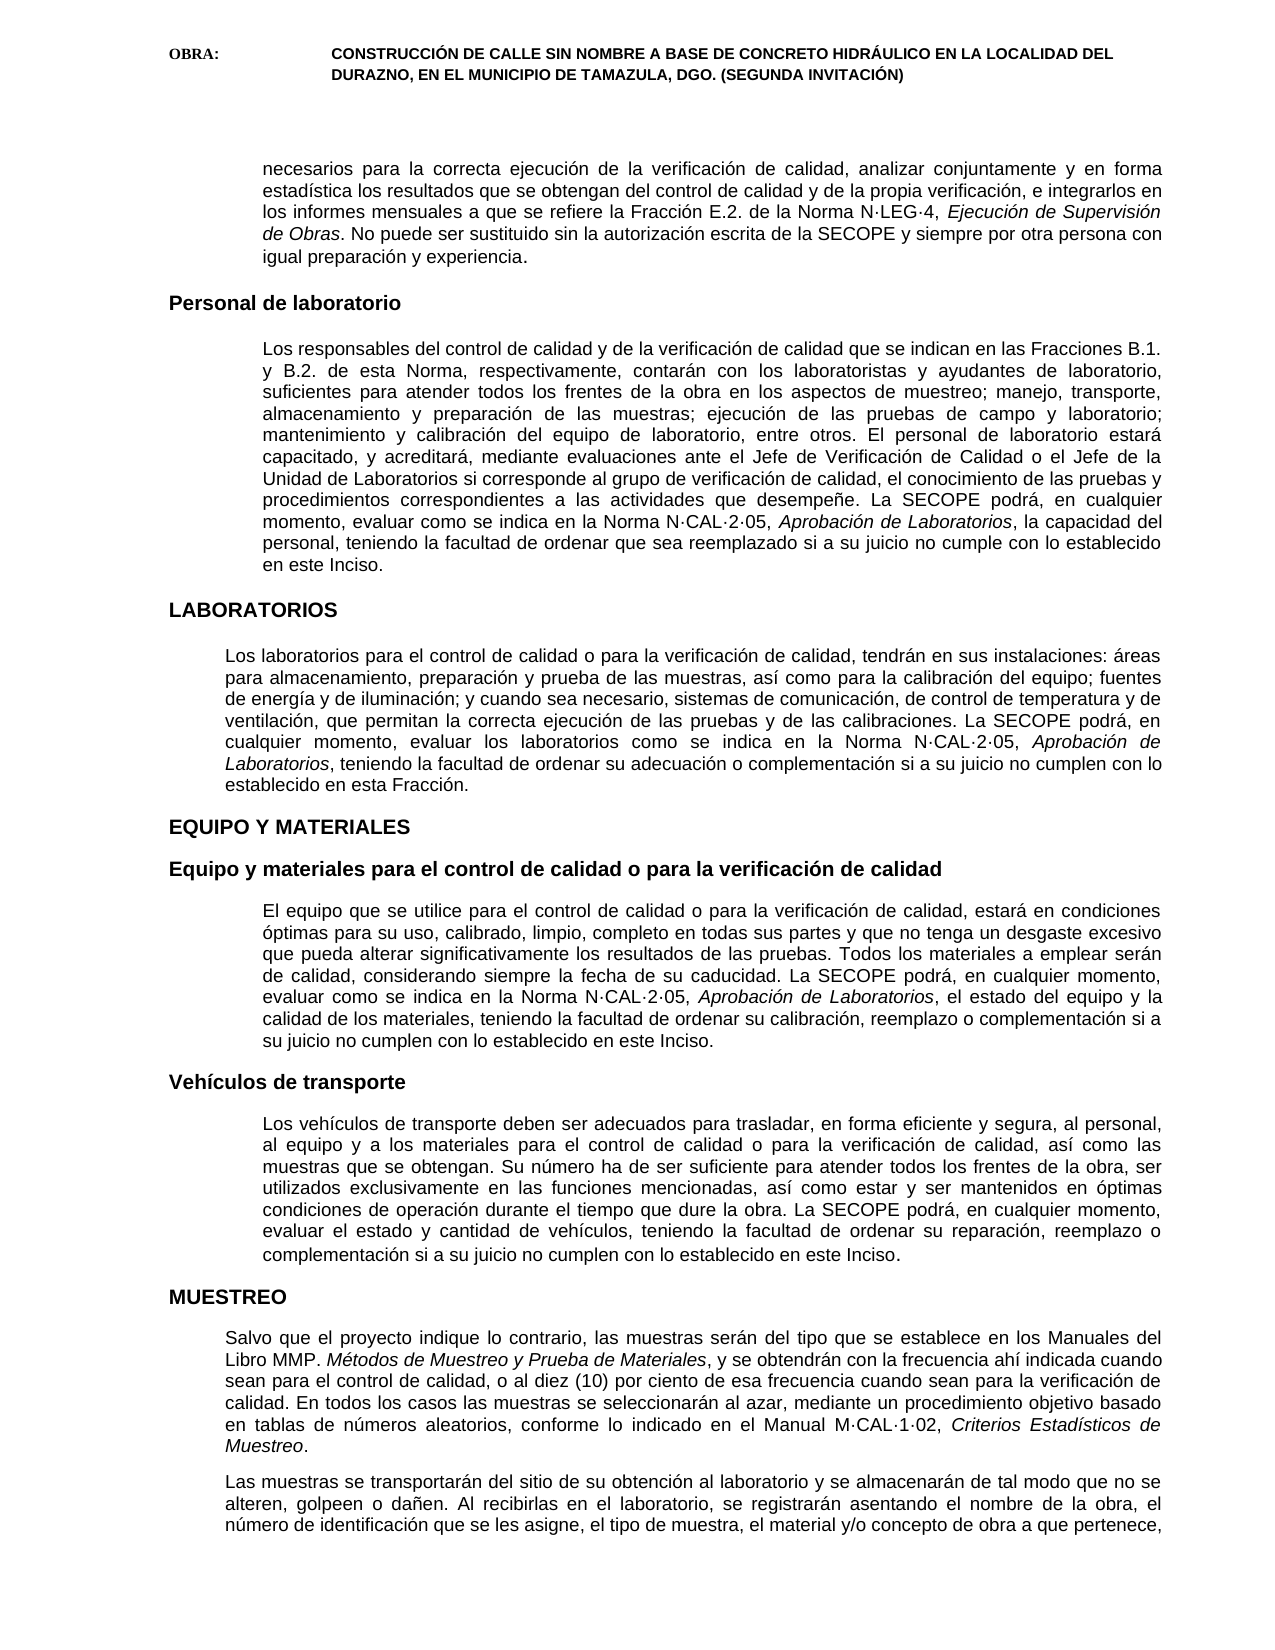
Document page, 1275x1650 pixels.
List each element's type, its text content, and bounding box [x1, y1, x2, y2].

text Los vehículos de transporte deben ser adecuados para trasladar, en forma eficiente y segura, al personal, al equipo y a los materiales para el control de calidad o para la verificación de calidad, así como las muestras que se obtengan. Su número ha de ser suficiente para atender todos los frentes de la obra, ser utilizados exclusivamente en las funciones mencionadas, así como estar y ser mantenidos en óptimas condiciones de operación durante el tiempo que dure la obra. podrá, en cualquier momento, evaluar el estado y cantidad de vehículos, teniendo la facultad de ordenar su reparación, reemplazo o complementación si a su juicio no cumplen con lo establecido en este Inciso. [262, 1112, 1162, 1266]
text Los responsables del control de calidad y de la verificación de calidad que se indican en las Fracciones B.1. y B.2. de esta Norma, respectivamente, contarán con los laboratoristas y ayudantes de laboratorio, suficientes para atender todos los frentes de la obra en los aspectos de muestreo; manejo, transporte, almacenamiento y preparación de las muestras; ejecución de las pruebas de campo y laboratorio; mantenimiento y calibración del equipo de laboratorio, entre otros. El personal de laboratorio estará capacitado, y acreditará, mediante evaluaciones ante el Jefe de Verificación de Calidad o el Jefe de de Laboratorios si corresponde al grupo de verificación de calidad, el conocimiento de las pruebas y procedimientos correspondientes a las actividades que desempeñe. podrá, en cualquier momento, evaluar como se indica en ·CAL·2·05, Aprobación de Laboratorios, la capacidad del personal, teniendo la facultad de ordenar que sea reemplazado si a su juicio no cumple con lo establecido en este Inciso. [262, 338, 1162, 575]
text muestreo [169, 1284, 1162, 1308]
text Los laboratorios para el control de calidad o para la verificación de calidad, tendrán en sus instalaciones: áreas para almacenamiento, preparación y prueba de las muestras, así como para la calibración del equipo; fuentes de energía y de iluminación; y cuando sea necesario, sistemas de comunicación, de control de temperatura y de ventilación, que permitan la correcta ejecución de las pruebas y de las calibraciones. podrá, en cualquier momento, evaluar los laboratorios como se indica en ·CAL·2·05, Aprobación de Laboratorios, teniendo la facultad de ordenar su adecuación o complementación si a su juicio no cumplen con lo establecido en esta Fracción. [225, 645, 1162, 796]
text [262, 158, 1162, 268]
text Personal de laboratorio [169, 291, 1162, 315]
text El equipo que se utilice para el control de calidad o para la verificación de calidad, estará en condiciones óptimas para su uso, calibrado, limpio, completo en todas sus partes y que no tenga un desgaste excesivo que pueda alterar significativamente los resultados de las pruebas. Todos los materiales a emplear serán de calidad, considerando siempre la fecha de su caducidad. podrá, en cualquier momento, evaluar como se indica en ·CAL·2·05, Aprobación de Laboratorios, el estado del equipo y la calidad de los materiales, teniendo la facultad de ordenar su calibración, reemplazo o complementación si a su juicio no cumplen con lo establecido en este Inciso. [262, 900, 1162, 1051]
text Salvo que el proyecto indique lo contrario, las muestras serán del tipo que se establece en los Manuales del Libro MMP. Métodos de Muestreo y Prueba de Materiales, y se obtendrán con la frecuencia ahí indicada cuando sean para el control de calidad, o al diez (10) por ciento de esa frecuencia cuando sean para la verificación de calidad. En todos los casos las muestras se seleccionarán al azar, mediante un procedimiento objetivo basado en tablas de números aleatorios, conforme lo indicado en el Manual M·CAL·1·02, Criterios Estadísticos de Muestreo. [225, 1327, 1162, 1457]
text Equipo y materiales para el control de calidad o para la verificación de calidad [169, 857, 1162, 881]
text laboratorios [169, 598, 1162, 622]
text Vehículos de transporte [169, 1070, 1162, 1094]
text Equipo y materiales [169, 814, 1162, 838]
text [225, 1471, 1162, 1536]
